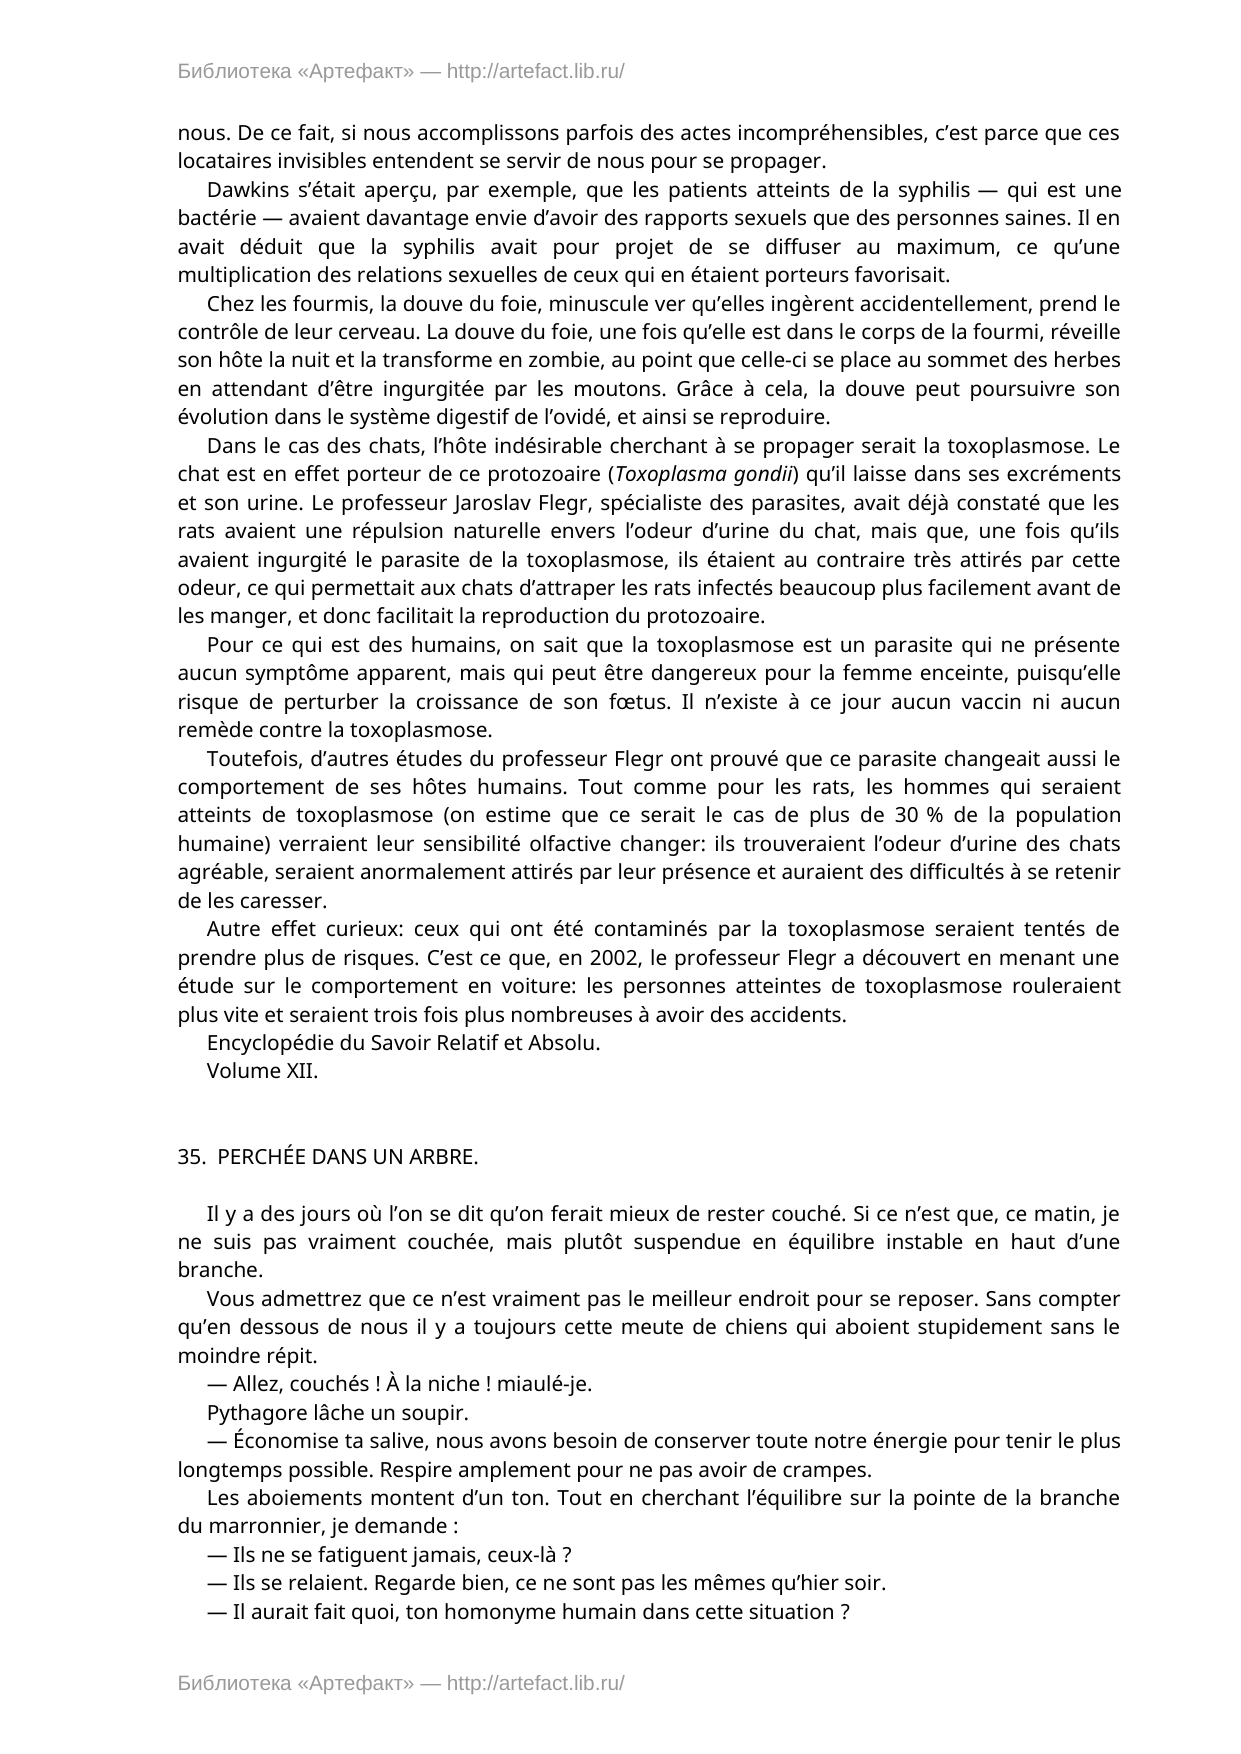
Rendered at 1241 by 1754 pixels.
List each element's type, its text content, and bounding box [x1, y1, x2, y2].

text — Allez, couchés ! À la niche ! miaulé-je. [177, 1369, 1122, 1398]
subtitle 35. PERCHÉE DANS UN ARBRE. [177, 1142, 1122, 1170]
text Dans le cas des chats, l’hôte indésirable cherchant à se propager serait la toxoplasmose. Le chat est en effet porteur de ce protozoaire (Toxoplasma gondii) qu’il laisse dans ses excréments et son urine. Le professeur Jaroslav Flegr, spécialiste des parasites, avait déjà constaté que les rats avaient une répulsion naturelle envers l’odeur d’urine du chat, mais que, une fois qu’ils avaient ingurgité le parasite de la toxoplasmose, ils étaient au contraire très attirés par cette odeur, ce qui permettait aux chats d’attraper les rats infectés beaucoup plus facilement avant de les manger, et donc facilitait la reproduction du protozoaire. [177, 431, 1122, 630]
text Dawkins s’était aperçu, par exemple, que les patients atteints de la syphilis — qui est une bactérie — avaient davantage envie d’avoir des rapports sexuels que des personnes saines. Il en avait déduit que la syphilis avait pour projet de se diffuser au maximum, ce qu’une multiplication des relations sexuelles de ceux qui en étaient porteurs favorisait. [177, 175, 1122, 289]
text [177, 118, 1122, 175]
text — Ils ne se fatiguent jamais, ceux-là ? [177, 1540, 1122, 1568]
text Autre effet curieux: ceux qui ont été contaminés par la toxoplasmose seraient tentés de prendre plus de risques. C’est ce que, en 2002, le professeur Flegr a découvert en menant une étude sur le comportement en voiture: les personnes atteintes de toxoplasmose rouleraient plus vite et seraient trois fois plus nombreuses à avoir des accidents. [177, 914, 1122, 1028]
text — Il aurait fait quoi, ton homonyme humain dans cette situation ? [177, 1597, 1122, 1625]
text Encyclopédie du Savoir Relatif et Absolu. [177, 1028, 1122, 1057]
text Les aboiements montent d’un ton. Tout en cherchant l’équilibre sur la pointe de la branche du marronnier, je demande : [177, 1483, 1122, 1540]
text — Économise ta salive, nous avons besoin de conserver toute notre énergie pour tenir le plus longtemps possible. Respire amplement pour ne pas avoir de crampes. [177, 1426, 1122, 1483]
text Chez les fourmis, la douve du foie, minuscule ver qu’elles ingèrent accidentellement, prend le contrôle de leur cerveau. La douve du foie, une fois qu’elle est dans le corps de la fourmi, réveille son hôte la nuit et la transforme en zombie, au point que celle-ci se place au sommet des herbes en attendant d’être ingurgitée par les moutons. Grâce à cela, la douve peut poursuivre son évolution dans le système digestif de l’ovidé, et ainsi se reproduire. [177, 289, 1122, 431]
text Pour ce qui est des humains, on sait que la toxoplasmose est un parasite qui ne présente aucun symptôme apparent, mais qui peut être dangereux pour la femme enceinte, puisqu’elle risque de perturber la croissance de son fœtus. Il n’existe à ce jour aucun vaccin ni aucun remède contre la toxoplasmose. [177, 630, 1122, 744]
text Vous admettrez que ce n’est vraiment pas le meilleur endroit pour se reposer. Sans compter qu’en dessous de nous il y a toujours cette meute de chiens qui aboient stupidement sans le moindre répit. [177, 1284, 1122, 1369]
text — Ils se relaient. Regarde bien, ce ne sont pas les mêmes qu’hier soir. [177, 1568, 1122, 1597]
text Pythagore lâche un soupir. [177, 1398, 1122, 1426]
text Il y a des jours où l’on se dit qu’on ferait mieux de rester couché. Si ce n’est que, ce matin, je ne suis pas vraiment couchée, mais plutôt suspendue en équilibre instable en haut d’une branche. [177, 1199, 1122, 1284]
text Toutefois, d’autres études du professeur Flegr ont prouvé que ce parasite changeait aussi le comportement de ses hôtes humains. Tout comme pour les rats, les hommes qui seraient atteints de toxoplasmose (on estime que ce serait le cas de plus de 30 % de la population humaine) verraient leur sensibilité olfactive changer: ils trouveraient l’odeur d’urine des chats agréable, seraient anormalement attirés par leur présence et auraient des difficultés à se retenir de les caresser. [177, 744, 1122, 914]
text Volume XII. [177, 1057, 1122, 1085]
